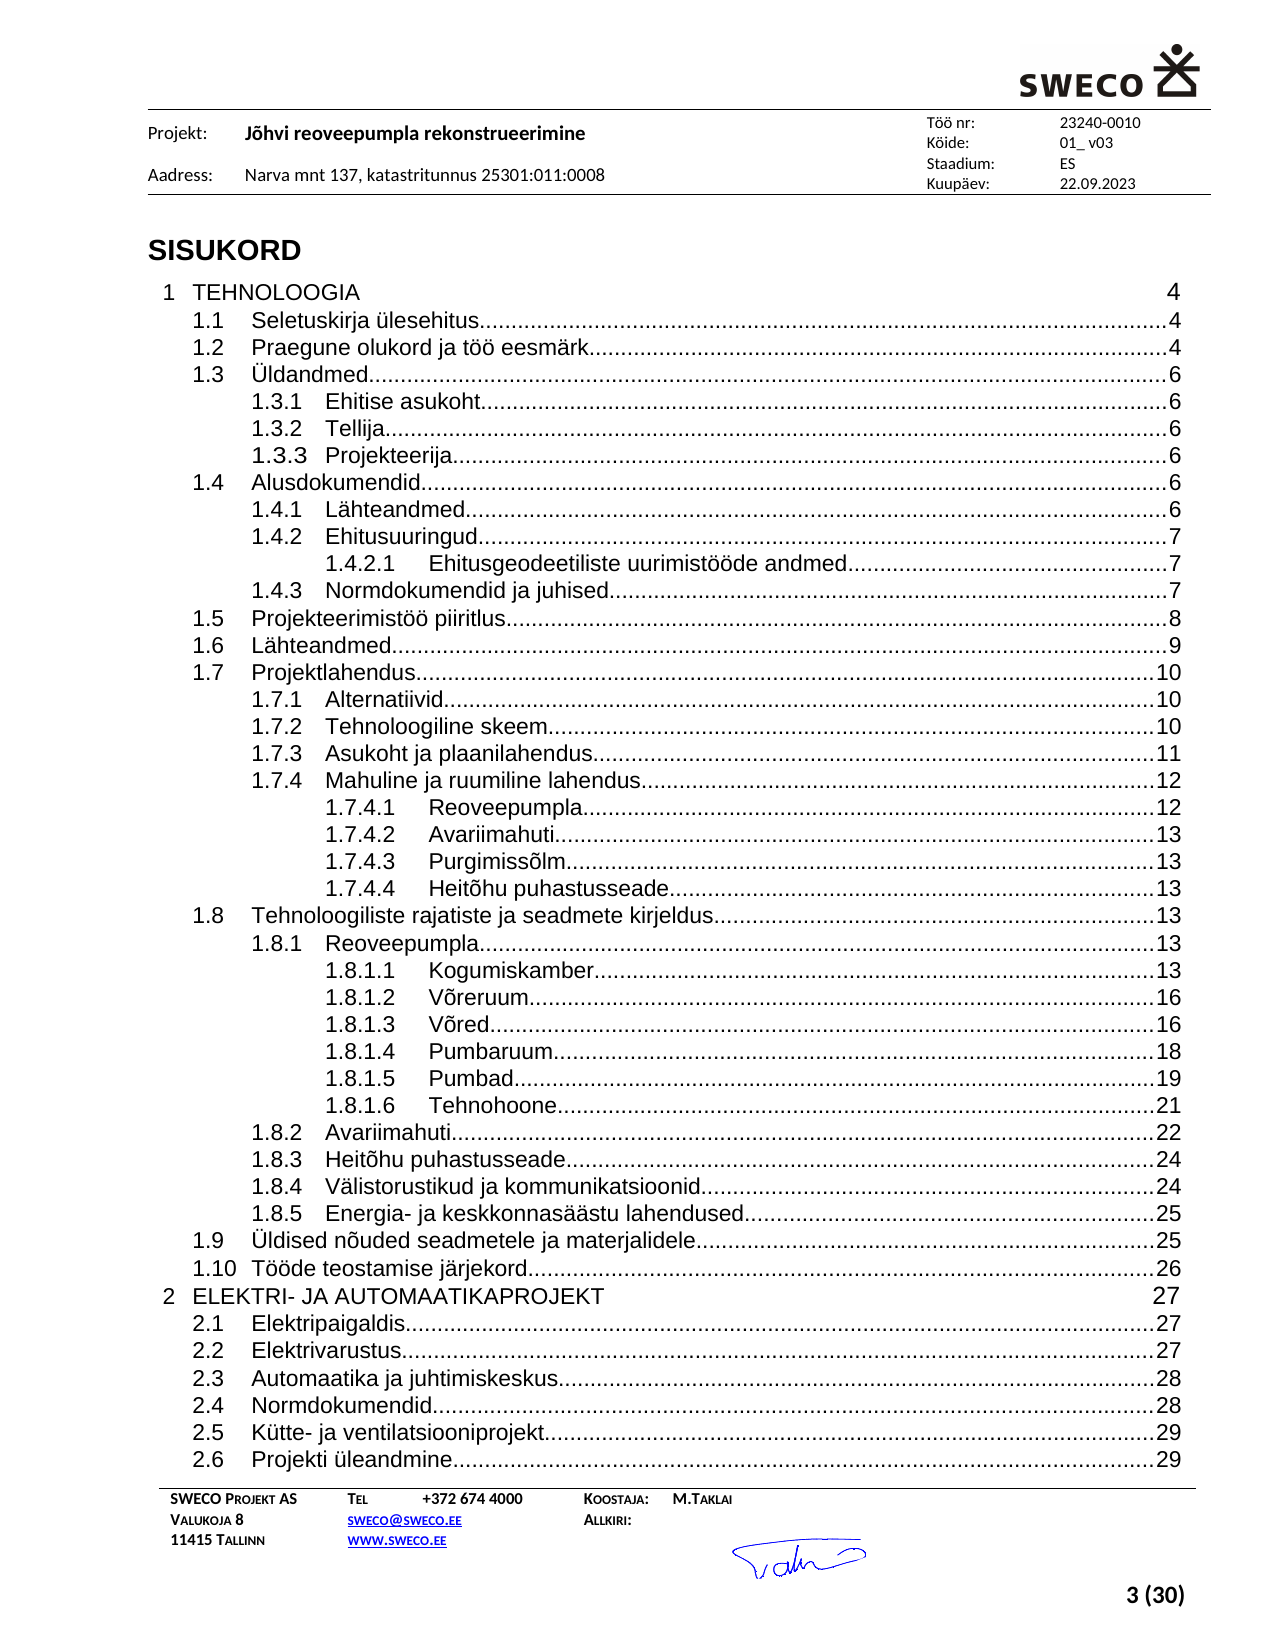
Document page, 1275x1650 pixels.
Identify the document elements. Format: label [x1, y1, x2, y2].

picture [1020, 44, 1200, 97]
